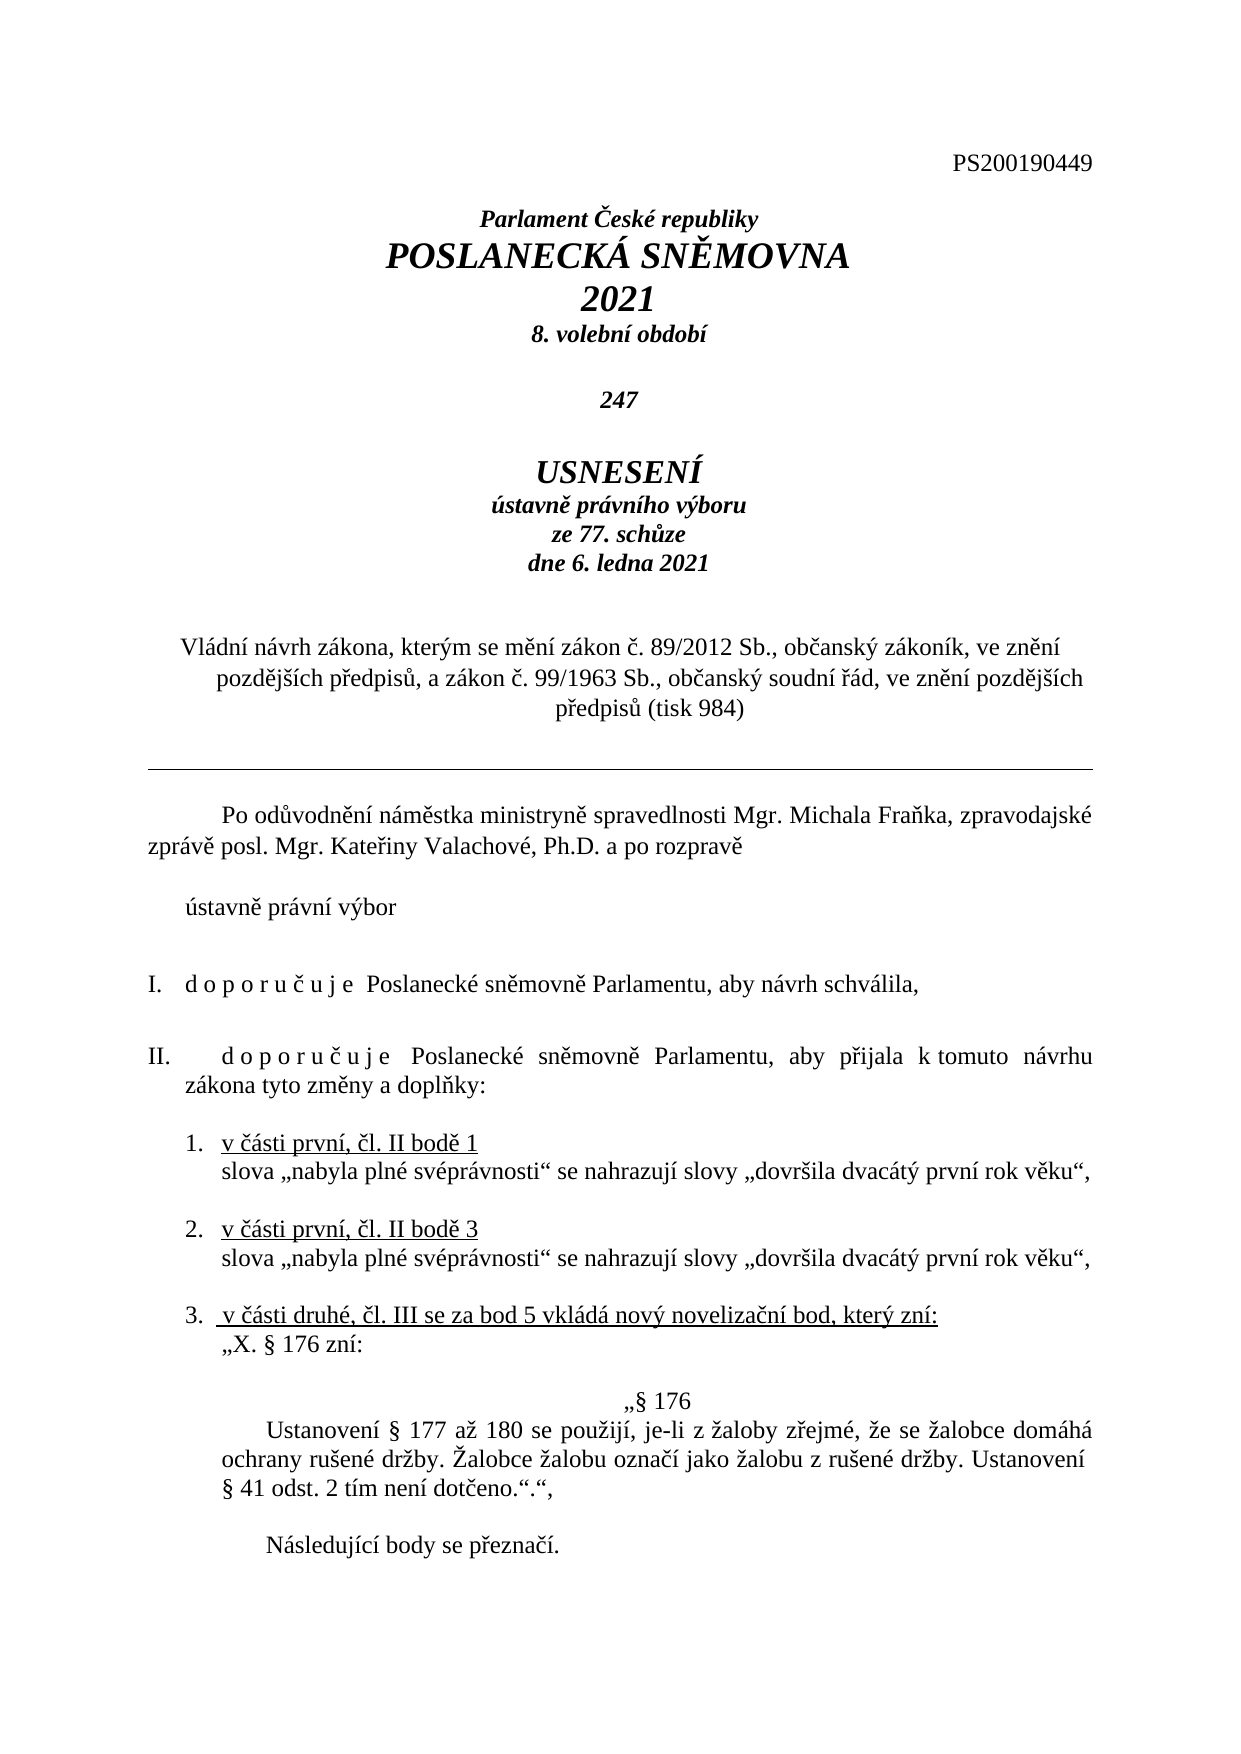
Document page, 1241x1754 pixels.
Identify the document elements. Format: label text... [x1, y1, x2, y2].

text 8. volební období [148, 319, 1093, 348]
text PS200190449 [148, 148, 1093, 176]
text Vládní návrh zákona, kterým se mění zákon č. 89/2012 Sb., občanský zákoník, ve znění pozdějších předpisů, a zákon č. 99/1963 Sb., občanský soudní řád, ve znění pozdějších předpisů (tisk 984) [148, 632, 1093, 722]
text doporučuje Poslanecké sněmovně Parlamentu, aby návrh schválila, [148, 969, 1093, 998]
list 2. v části první, čl. II bodě 3 [185, 1214, 1093, 1243]
text Po odůvodnění náměstka ministryně spravedlnosti Mgr. Michala Fraňka, zpravodajské zprávě posl. Mgr. Kateřiny Valachové, Ph.D. a po rozpravě [148, 801, 1093, 860]
text „X. § 176 zní: [148, 1329, 1093, 1358]
text dne 6. ledna 2021 [148, 548, 1093, 576]
text 247 [148, 386, 1093, 414]
list slova „nabyla plné svéprávnosti“ se nahrazují slovy „dovršila dvacátý první rok věku“, [185, 1243, 1093, 1271]
list 3. v části druhé, čl. III se za bod 5 vkládá nový novelizační bod, který zní: [185, 1300, 1093, 1329]
text POSLANECKÁ SNĚMOVNA [148, 233, 1093, 276]
text ústavně právního výboru [148, 490, 1093, 519]
text ústavně právní výbor [185, 892, 1093, 921]
text doporučuje Poslanecké sněmovně Parlamentu, aby přijala k tomuto návrhu zákona tyto změny a doplňky: [148, 1041, 1093, 1099]
text ze 77. schůze [148, 519, 1093, 548]
text Ustanovení § 177 až 180 se použijí, je-li z žaloby zřejmé, že se žalobce domáhá ochrany rušené držby. Žalobce žalobu označí jako žalobu z rušené držby. Ustanovení § 41 odst. 2 tím není dotčeno.“.“, [221, 1415, 1093, 1501]
list slova „nabyla plné svéprávnosti“ se nahrazují slovy „dovršila dvacátý první rok věku“, [185, 1156, 1093, 1185]
text Parlament České republiky [148, 204, 1093, 233]
text 2021 [148, 276, 1093, 319]
text „§ 176 [148, 1386, 1093, 1415]
text Následující body se přeznačí. [221, 1530, 1093, 1559]
list 1. v části první, čl. II bodě 1 [185, 1128, 1093, 1156]
text USNESENÍ [148, 452, 1093, 490]
